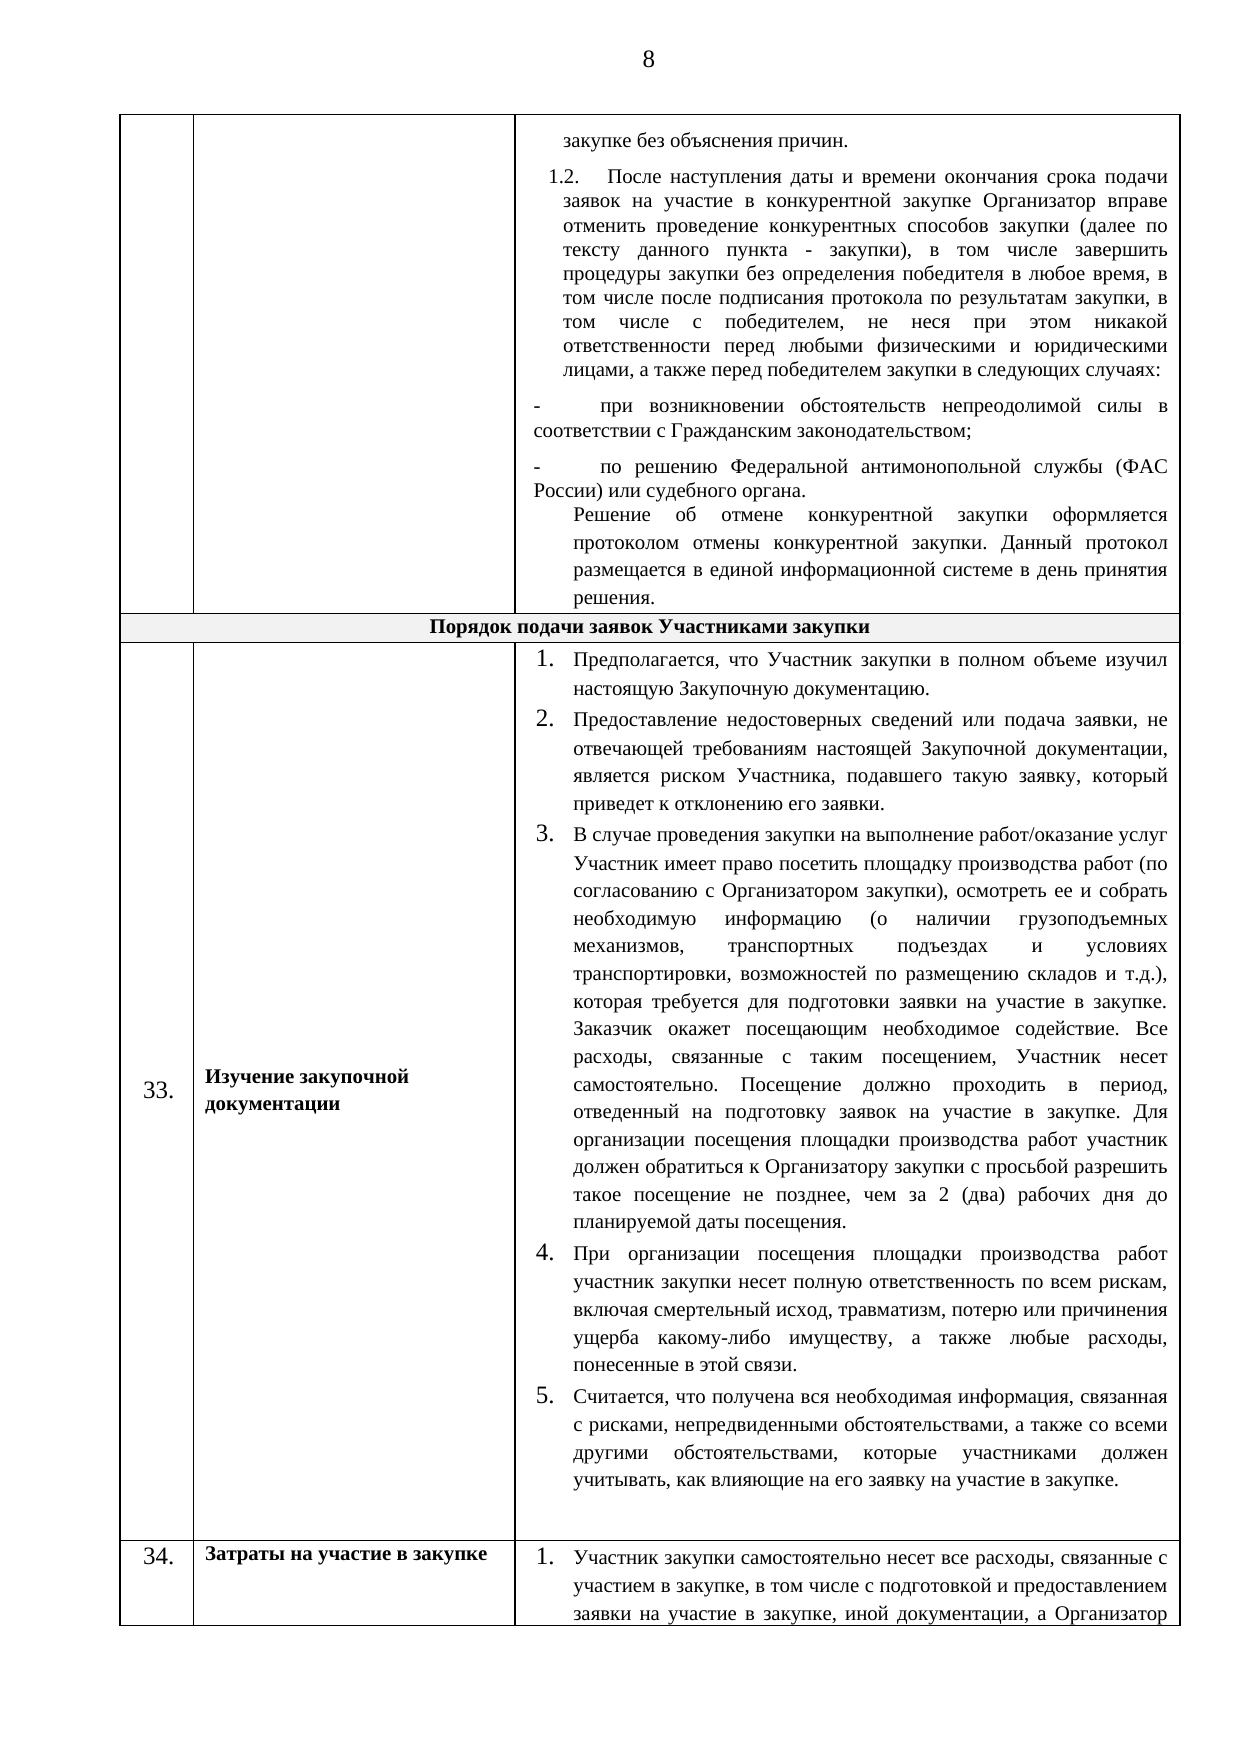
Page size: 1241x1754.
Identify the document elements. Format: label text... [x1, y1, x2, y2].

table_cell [194, 115, 514, 613]
table_cell Изучение закупочной документации [194, 643, 514, 1540]
table_cell Порядок подачи заявок Участниками закупки [121, 614, 1179, 642]
table_cell Предполагается, что Участник закупки в полном объеме изучил настоящую Закупочную документацию. Предоставление недостоверных сведений или подача заявки, не отвечающей требованиям настоящей Закупочной документации, является риском Участника, подавшего такую заявку, который приведет к отклонению его заявки. В случае проведения закупки на выполнение работ/оказание услуг Участник имеет право посетить площадку производства работ (по согласованию с Организатором закупки), осмотреть ее и собрать необходимую информацию (о наличии грузоподъемных механизмов, транспортных подъездах и условиях транспортировки, возможностей по размещению складов и т.д.), которая требуется для подготовки заявки на участие в закупке. Заказчик окажет посещающим необходимое содействие. Все расходы, связанные с таким посещением, Участник несет самостоятельно. Посещение должно проходить в период, отведенный на подготовку заявок на участие в закупке. Для организации посещения площадки производства работ участник должен обратиться к Организатору закупки с просьбой разрешить такое посещение не позднее, чем за 2 (два) рабочих дня до планируемой даты посещения. При организации посещения площадки производства работ участник закупки несет полную ответственность по всем рискам, включая смертельный исход, травматизм, потерю или причинения ущерба какому-либо имуществу, а также любые расходы, понесенные в этой связи. Считается, что получена вся необходимая информация, связанная с рисками, непредвиденными обстоятельствами, а также со всеми другими обстоятельствами, которые участниками должен учитывать, как влияющие на его заявку на участие в закупке. [516, 643, 1179, 1540]
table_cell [516, 115, 1179, 613]
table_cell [194, 1541, 514, 1625]
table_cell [516, 1541, 1179, 1625]
table_cell [121, 643, 193, 1540]
table_cell [121, 1541, 193, 1625]
table_cell [121, 115, 193, 613]
